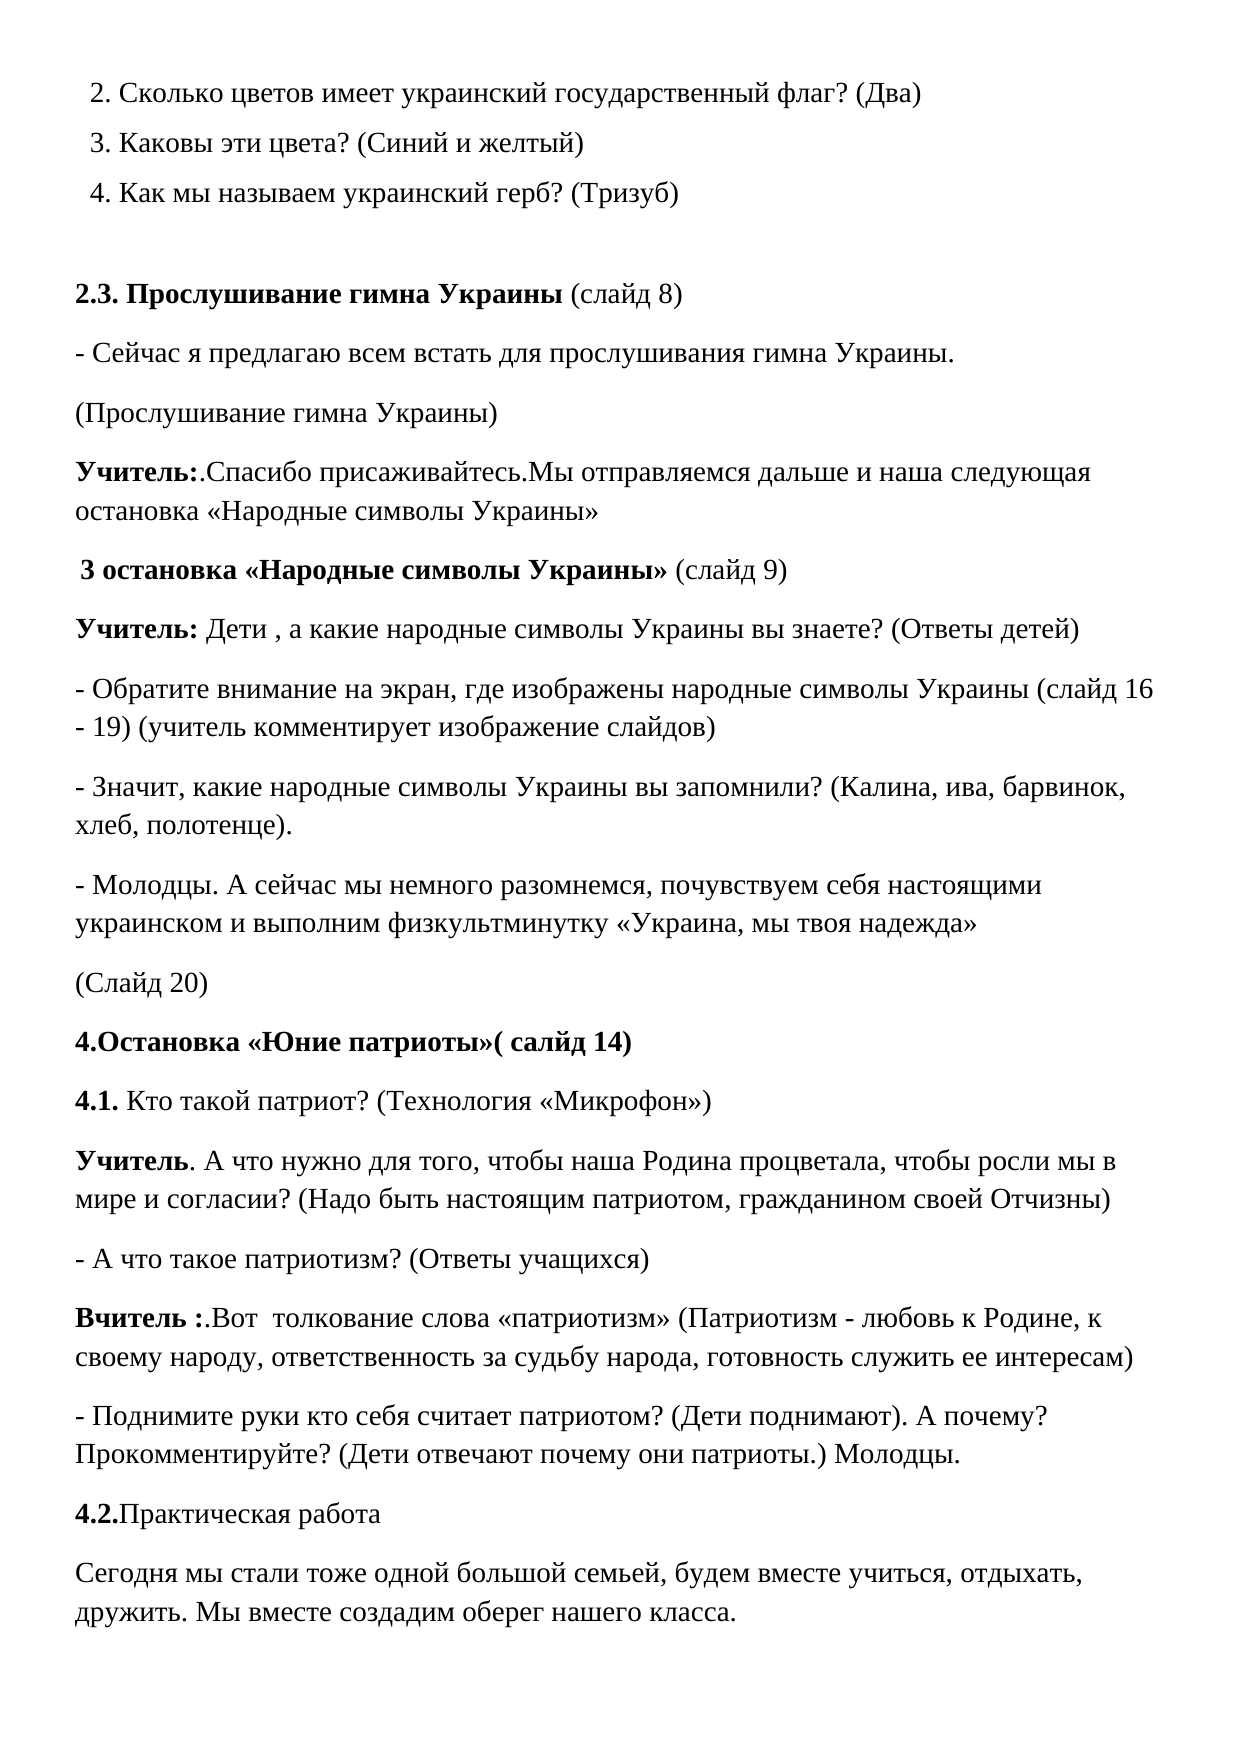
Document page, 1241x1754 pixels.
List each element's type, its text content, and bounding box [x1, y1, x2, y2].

text 4.1. Кто такой патриот? (Технология «Микрофон») [75, 1083, 1165, 1117]
text - Значит, какие народные символы Украины вы запомнили? (Калина, ива, барвинок, хлеб, полотенце). [75, 769, 1165, 841]
text - А что такое патриотизм? (Ответы учащихся) [75, 1241, 1165, 1274]
text Учитель: Дети , а какие народные символы Украины вы знаете? (Ответы детей) [75, 612, 1165, 645]
text 4. Как мы называем украинский герб? (Тризуб) [75, 176, 1165, 209]
text (Слайд 20) [75, 965, 1165, 998]
text Вчитель :.Вот толкование слова «патриотизм» (Патриотизм - любовь к Родине, к своему народу, ответственность за судьбу народа, готовность служить ее интересам) [75, 1300, 1165, 1372]
text 3. Каковы эти цвета? (Синий и желтый) [75, 125, 1165, 159]
text 2. Сколько цветов имеет украинский государственный флаг? (Два) [75, 75, 1165, 108]
text Учитель. А что нужно для того, чтобы наша Родина процветала, чтобы росли мы в мире и согласии? (Надо быть настоящим патриотом, гражданином своей Отчизны) [75, 1143, 1165, 1215]
text 3 остановка «Народные символы Украины» (слайд 9) [75, 552, 1165, 586]
text - Поднимите руки кто себя считает патриотом? (Дети поднимают). А почему? Прокомментируйте? (Дети отвечают почему они патриоты.) Молодцы. [75, 1398, 1165, 1470]
text 4.2.Практическая работа [75, 1496, 1165, 1529]
text (Прослушивание гимна Украины) [75, 395, 1165, 428]
text Сегодня мы стали тоже одной большой семьей, будем вместе учиться, отдыхать, дружить. Мы вместе создадим оберег нашего класса. [75, 1555, 1165, 1627]
text - Сейчас я предлагаю всем встать для прослушивания гимна Украины. [75, 336, 1165, 369]
text - Молодцы. А сейчас мы немного разомнемся, почувствуем себя настоящими украинском и выполним физкультминутку «Украина, мы твоя надежда» [75, 867, 1165, 939]
text 4.Остановка «Юние патриоты»( салйд 14) [75, 1024, 1165, 1058]
text - Обратите внимание на экран, где изображены народные символы Украины (слайд 16 - 19) (учитель комментирует изображение слайдов) [75, 671, 1165, 743]
text Учитель:.Спасибо присаживайтесь.Мы отправляемся дальше и наша следующая остановка «Народные символы Украины» [75, 454, 1165, 526]
text 2.3. Прослушивание гимна Украины (слайд 8) [75, 276, 1165, 310]
